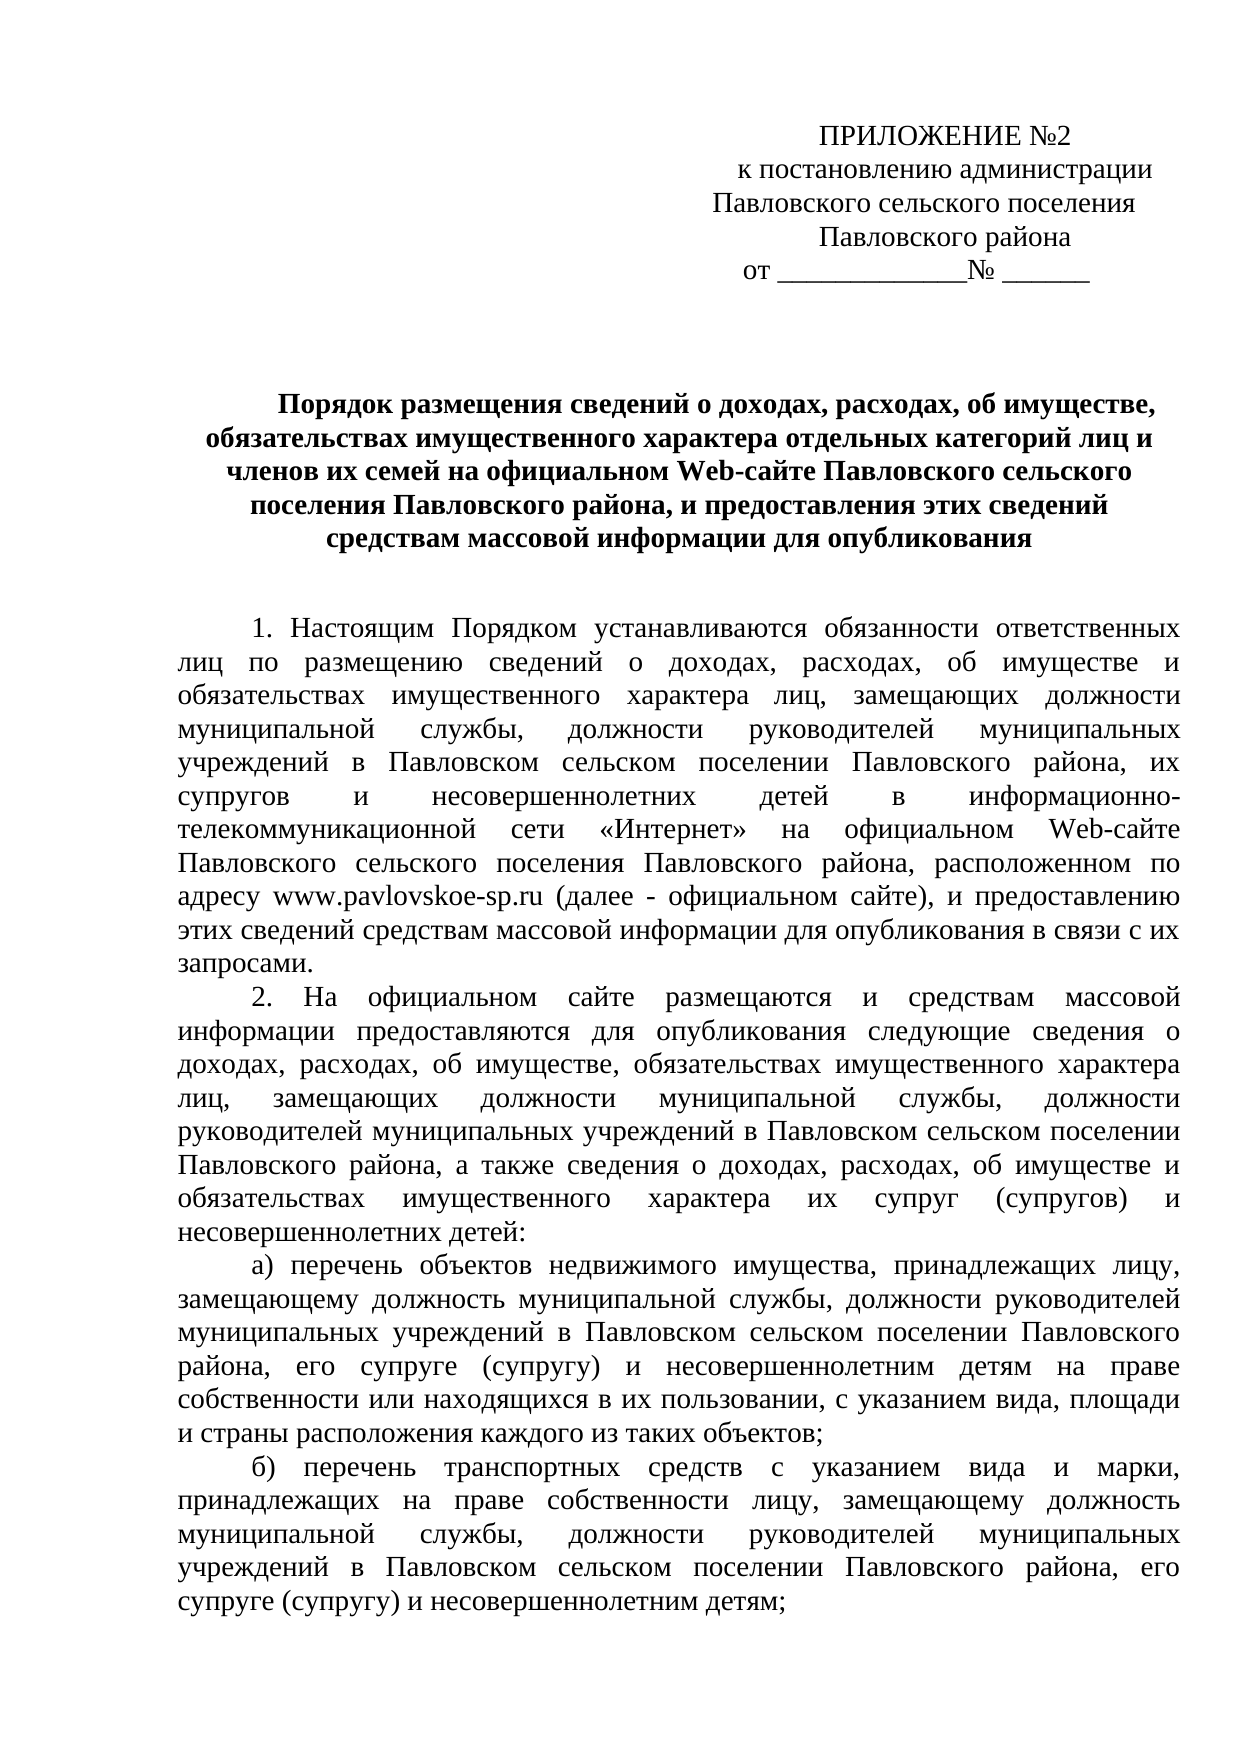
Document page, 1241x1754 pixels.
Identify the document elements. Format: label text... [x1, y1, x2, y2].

text Павловского сельского поселения [667, 185, 1181, 219]
text ПРИЛОЖЕНИЕ №2 [709, 118, 1181, 152]
text к постановлению администрации [709, 152, 1181, 185]
text а) перечень объектов недвижимого имущества, принадлежащих лицу, замещающему должность муниципальной службы, должности руководителей муниципальных учреждений в Павловском сельском поселении Павловского района, его супруге (супругу) и несовершеннолетним детям на праве собственности или находящихся в их пользовании, с указанием вида, площади и страны расположения каждого из таких объектов; [177, 1247, 1181, 1449]
text Порядок размещения сведений о доходах, расходах, об имуществе, обязательствах имущественного характера отдельных категорий лиц и членов их семей на официальном Web-сайте Павловского сельского [177, 386, 1181, 487]
text Павловского района [709, 219, 1181, 252]
text от _____________№ ______ [177, 252, 1181, 286]
text 2. На официальном сайте размещаются и средствам массовой информации предоставляются для опубликования следующие сведения о доходах, расходах, об имуществе, обязательствах имущественного характера лиц, замещающих должности муниципальной службы, должности руководителей муниципальных учреждений в Павловском сельском поселении Павловского района, а также сведения о доходах, расходах, об имуществе и обязательствах имущественного характера их супруг (супругов) и несовершеннолетних детей: [177, 979, 1181, 1247]
text 1. Настоящим Порядком устанавливаются обязанности ответственных лиц по размещению сведений о доходах, расходах, об имуществе и обязательствах имущественного характера лиц, замещающих должности муниципальной службы, должности руководителей муниципальных учреждений в Павловском сельском поселении Павловского района, их супругов и несовершеннолетних детей в информационно-телекоммуникационной сети «Интернет» на официальном Web-сайте Павловского сельского поселения Павловского района, расположенном по адресу www.pavlovskoe-sp.ru (далее - официальном сайте), и предоставлению этих сведений средствам массовой информации для опубликования в связи с их запросами. [177, 610, 1181, 979]
text б) перечень транспортных средств с указанием вида и марки, принадлежащих на праве собственности лицу, замещающему должность муниципальной службы, должности руководителей муниципальных учреждений в Павловском сельском поселении Павловского района, его супруге (супругу) и несовершеннолетним детям; [177, 1449, 1181, 1616]
text поселения Павловского района, и предоставления этих сведений средствам массовой информации для опубликования [177, 487, 1181, 554]
